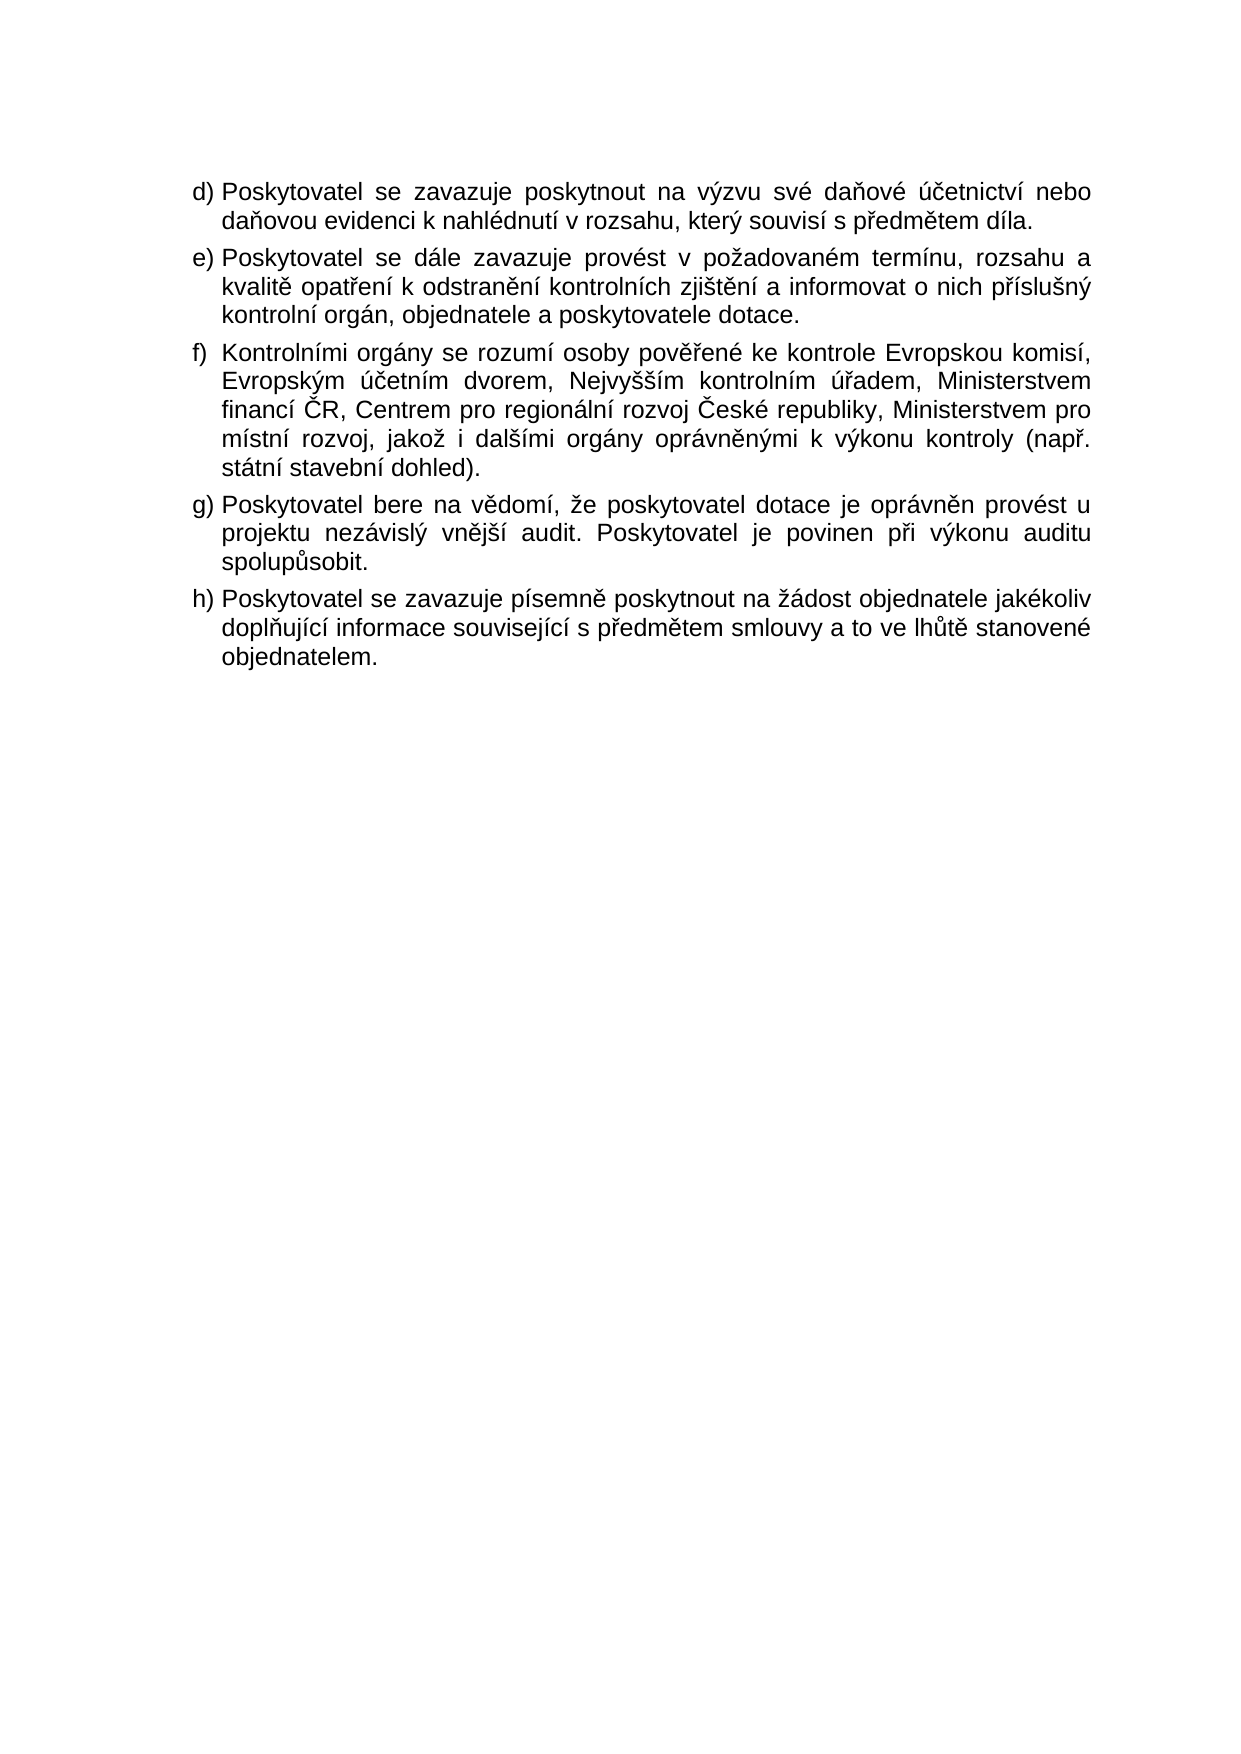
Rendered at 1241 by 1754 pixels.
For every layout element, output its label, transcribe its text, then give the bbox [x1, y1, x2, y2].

list Poskytovatel se zavazuje poskytnout na výzvu své daňové účetnictví nebo daňovou evidenci k nahlédnutí v rozsahu, který souvisí s předmětem díla. [192, 177, 1093, 235]
list Poskytovatel se zavazuje písemně poskytnout na žádost objednatele jakékoliv doplňující informace související s předmětem smlouvy a to ve lhůtě stanovené objednatelem. [192, 584, 1093, 671]
list Poskytovatel se dále zavazuje provést v požadovaném termínu, rozsahu a kvalitě opatření k odstranění kontrolních zjištění a informovat o nich příslušný kontrolní orgán, objednatele a poskytovatele dotace. [192, 243, 1093, 329]
list Poskytovatel bere na vědomí, že poskytovatel dotace je oprávněn provést u projektu nezávislý vnější audit. Poskytovatel je povinen při výkonu auditu spolupůsobit. [192, 490, 1093, 576]
list Kontrolními orgány se rozumí osoby pověřené ke kontrole Evropskou komisí, Evropským účetním dvorem, Nejvyšším kontrolním úřadem, Ministerstvem financí ČR, Centrem pro regionální rozvoj České republiky, Ministerstvem pro místní rozvoj, jakož i dalšími orgány oprávněnými k výkonu kontroly (např. státní stavební dohled). [192, 338, 1093, 481]
